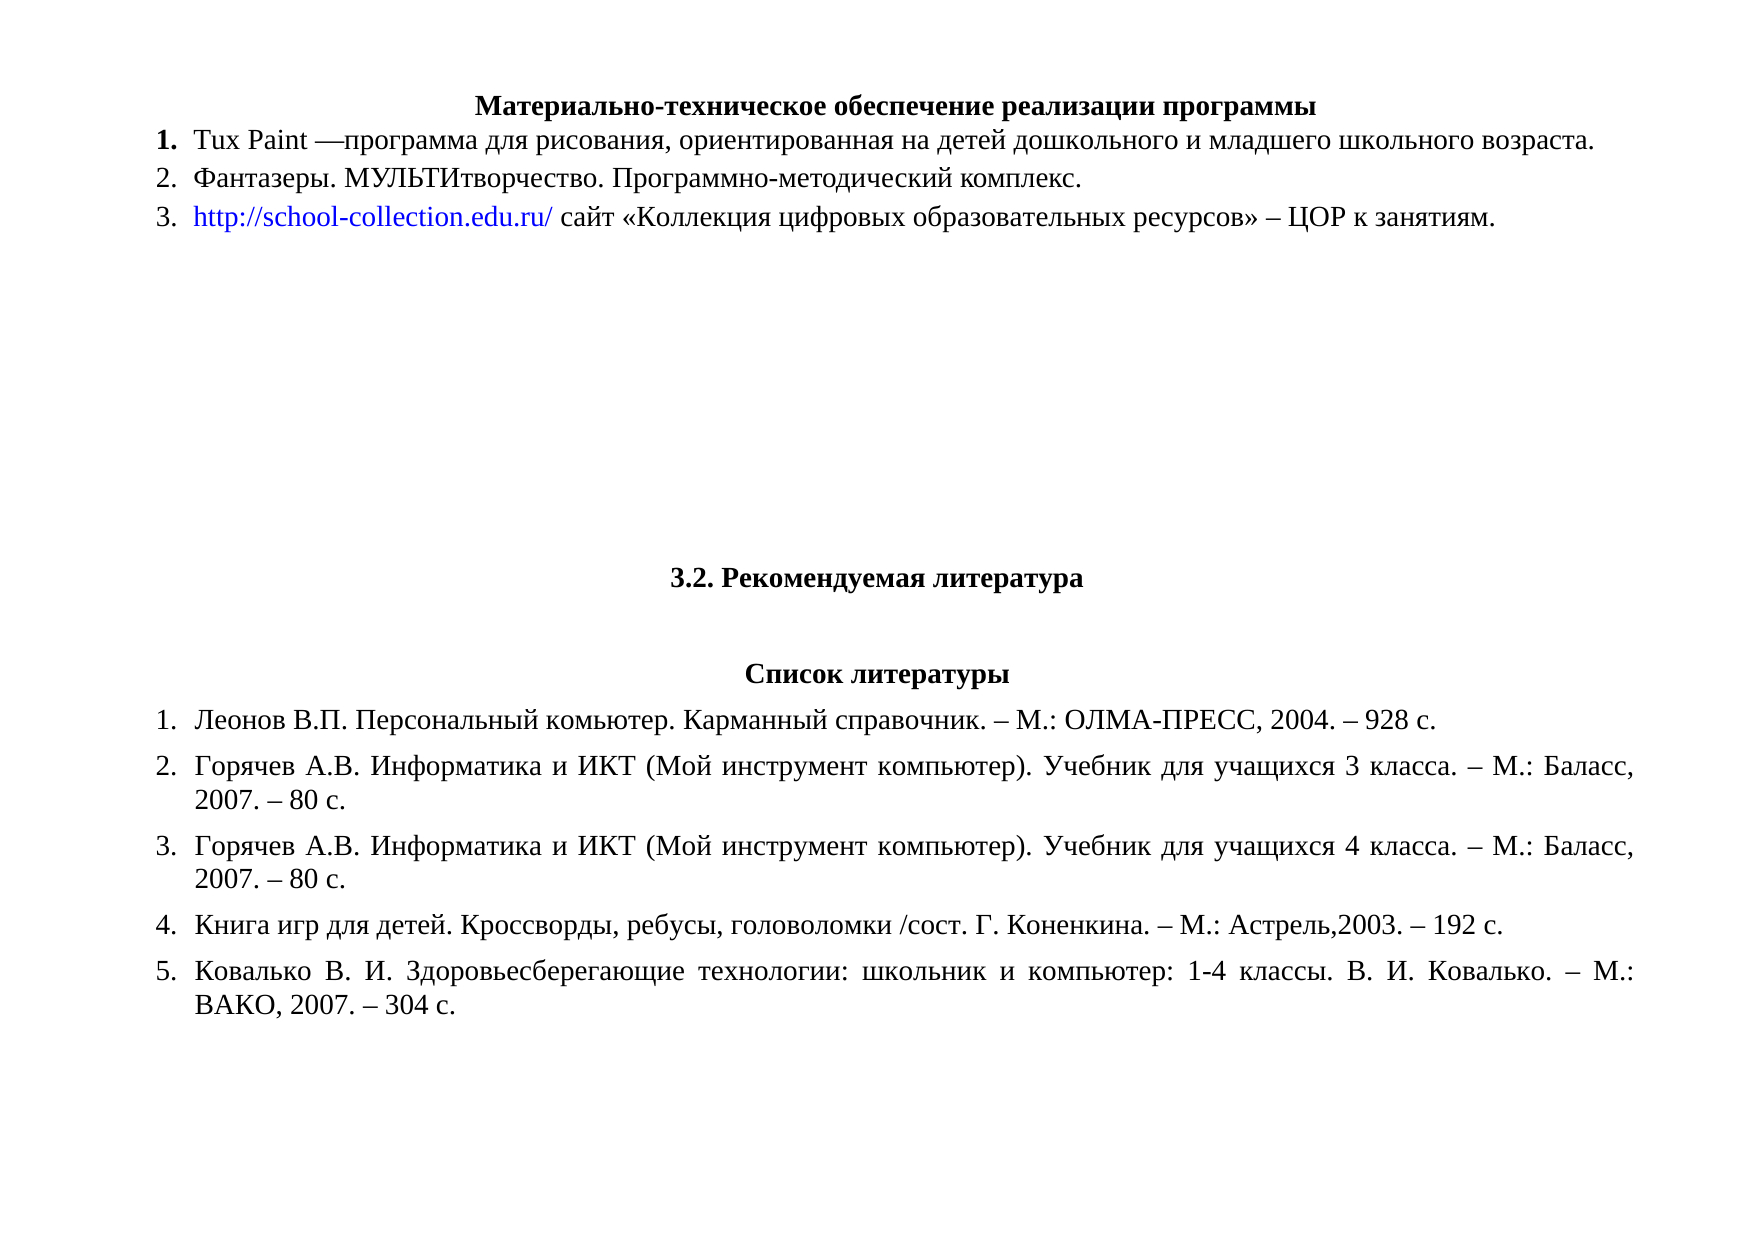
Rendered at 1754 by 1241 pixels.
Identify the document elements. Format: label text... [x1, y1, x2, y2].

list Леонов В.П. Персональный комьютер. Карманный справочник. – М.: ОЛМА-ПРЕСС, 2004. – 928 с. [155, 702, 1636, 736]
list Горячев А.В. Информатика и ИКТ (Мой инструмент компьютер). Учебник для учащихся 3 класса. – М.: Баласс, 2007. – 80 с. [155, 748, 1636, 815]
title Список литературы [118, 656, 1636, 690]
list Книга игр для детей. Кроссворды, ребусы, головоломки /сост. Г. Коненкина. – М.: Астрель,2003. – 192 с. [155, 907, 1636, 941]
list Ковалько В. И. Здоровьесберегающие технологии: школьник и компьютер: 1-4 классы. В. И. Ковалько. – М.: ВАКО, 2007. – 304 с. [155, 953, 1636, 1021]
text 3.2. Рекомендуемая литература [118, 560, 1636, 594]
list Фантазеры. МУЛЬТИтворчество. Программно-методический комплекс. [156, 161, 1636, 194]
text Материально-техническое обеспечение реализации программы [156, 88, 1636, 122]
list Tux Paint —программа для рисования, ориентированная на детей дошкольного и младшего школьного возраста. [156, 122, 1636, 156]
list Горячев А.В. Информатика и ИКТ (Мой инструмент компьютер). Учебник для учащихся 4 класса. – М.: Баласс, 2007. – 80 с. [155, 828, 1636, 895]
list http://school-collection.edu.ru/ сайт «Коллекция цифровых образовательных ресурсов» – ЦОР к занятиям. [156, 199, 1636, 233]
